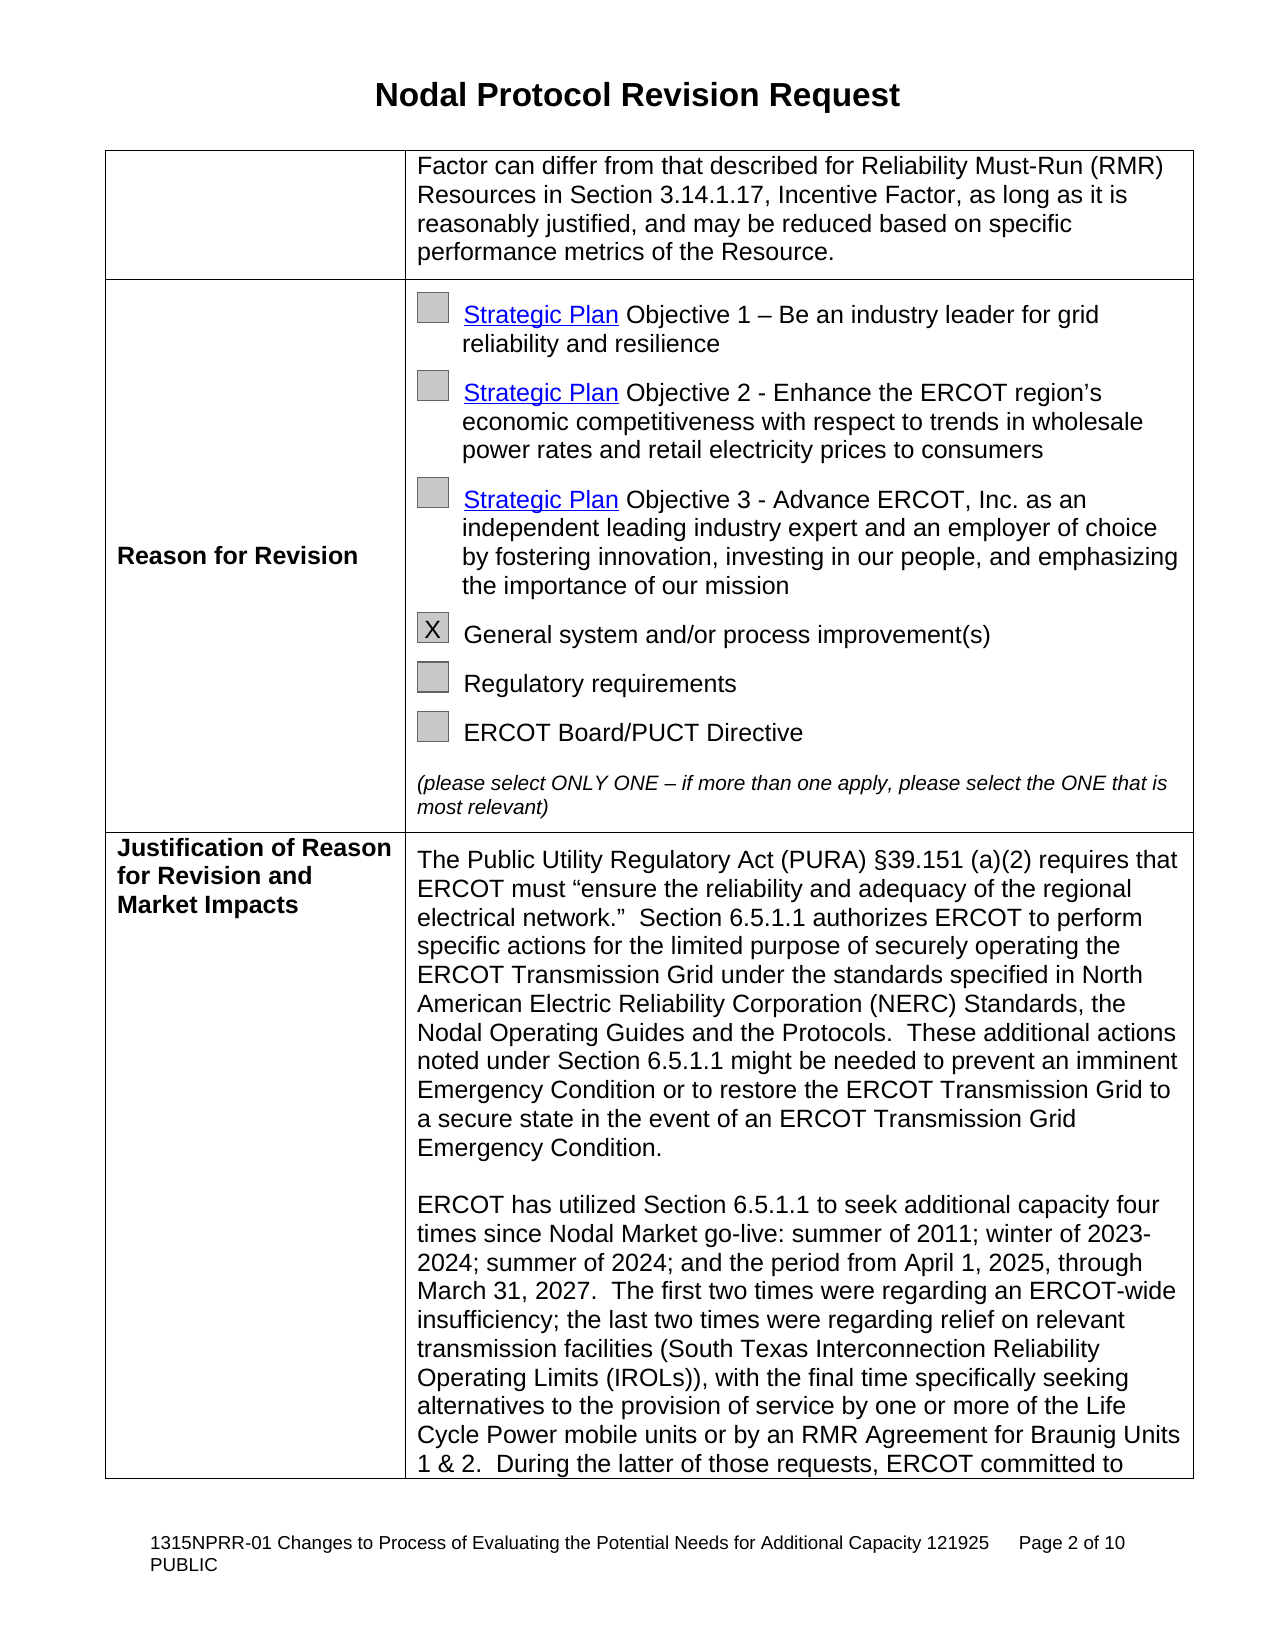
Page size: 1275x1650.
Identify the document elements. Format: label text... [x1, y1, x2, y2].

table_cell Strategic Plan Objective 1 – Be an industry leader for grid reliability and resilience Strategic Plan Objective 2 - Enhance the ERCOT region’s economic competitiveness with respect to trends in wholesale power rates and retail electricity prices to consumers Strategic Plan Objective 3 - Advance ERCOT, Inc. as an independent leading industry expert and an employer of choice by fostering innovation, investing in our people, and emphasizing the importance of our mission General system and/or process improvement(s) Regulatory requirements ERCOT Board/PUCT Directive (please select ONLY ONE – if more than one apply, please select the ONE that is most relevant) [406, 280, 1193, 832]
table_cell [106, 833, 405, 1478]
table_cell Reason for Revision [106, 280, 405, 832]
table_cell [106, 151, 405, 279]
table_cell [406, 833, 1193, 1478]
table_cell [406, 151, 1193, 279]
